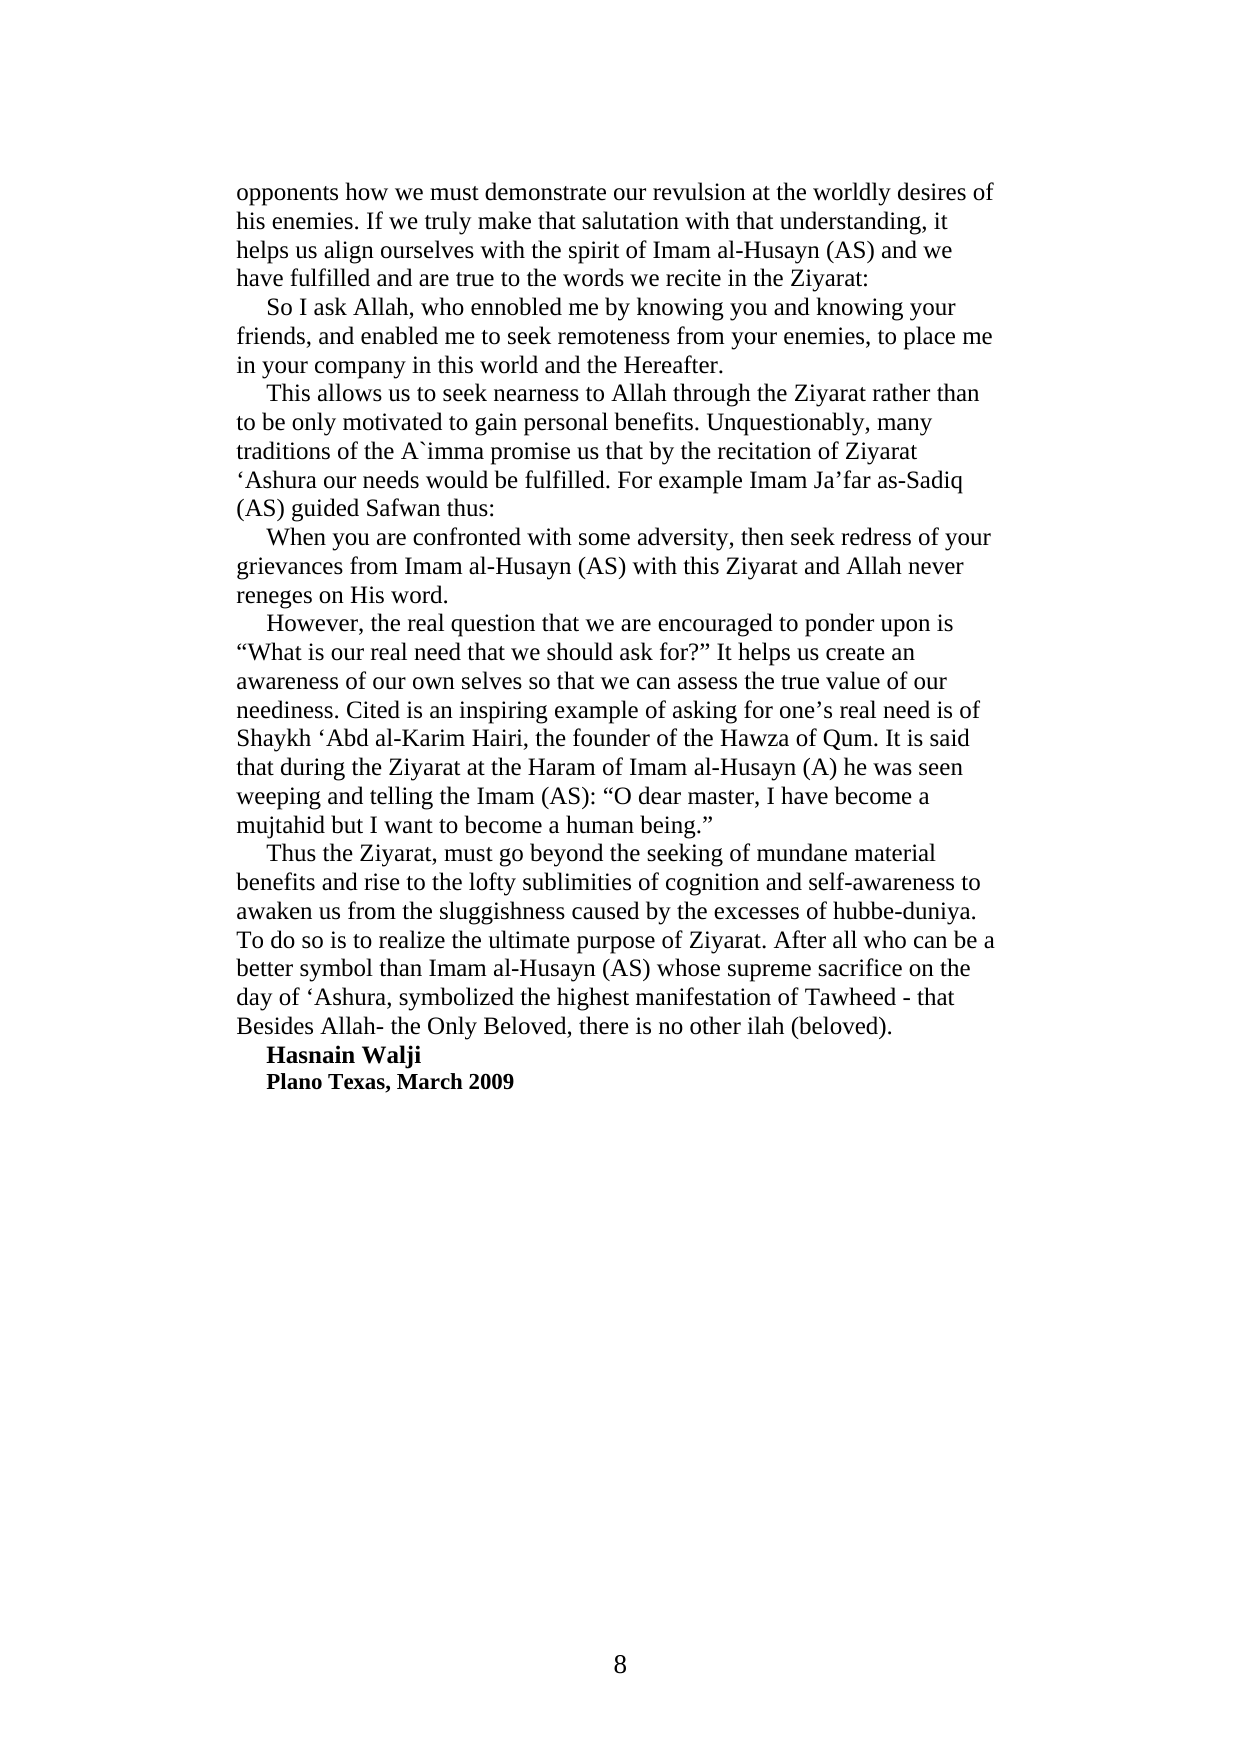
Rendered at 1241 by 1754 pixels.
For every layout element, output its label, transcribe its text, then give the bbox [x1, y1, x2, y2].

text Hasnain Walji [236, 1040, 1004, 1068]
text When you are confronted with some adversity, then seek redress of your grievances from Imam al-Husayn (AS) with this Ziyarat and Allah never reneges on His word. [236, 522, 1004, 608]
text So I ask Allah, who ennobled me by knowing you and knowing your friends, and enabled me to seek remoteness from your enemies, to place me in your company in this world and the Hereafter. [236, 292, 1004, 378]
text Thus the Ziyarat, must go beyond the seeking of mundane material benefits and rise to the lofty sublimities of cognition and self-awareness to awaken us from the sluggishness caused by the excesses of hubbe-duniya. To do so is to realize the ultimate purpose of Ziyarat. After all who can be a better symbol than Imam al-Husayn (AS) whose supreme sacrifice on the day of ‘Ashura, symbolized the highest manifestation of Tawheed - that Besides Allah- the Only Beloved, there is no other ilah (beloved). [236, 838, 1004, 1040]
text Plano Texas, March 2009 [236, 1068, 1004, 1095]
text However, the real question that we are encouraged to ponder upon is “What is our real need that we should ask for?” It helps us create an awareness of our own selves so that we can assess the true value of our neediness. Cited is an inspiring example of asking for one’s real need is of Shaykh ‘Abd al-Karim Hairi, the founder of the Hawza of Qum. It is said that during the Ziyarat at the Haram of Imam al-Husayn (A) he was seen weeping and telling the Imam (AS): “O dear master, I have become a mujtahid but I want to become a human being.” [236, 608, 1004, 838]
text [236, 177, 1004, 292]
text This allows us to seek nearness to Allah through the Ziyarat rather than to be only motivated to gain personal benefits. Unquestionably, many traditions of the A`imma promise us that by the recitation of Ziyarat ‘Ashura our needs would be fulfilled. For example Imam Ja’far as-Sadiq (AS) guided Safwan thus: [236, 378, 1004, 522]
